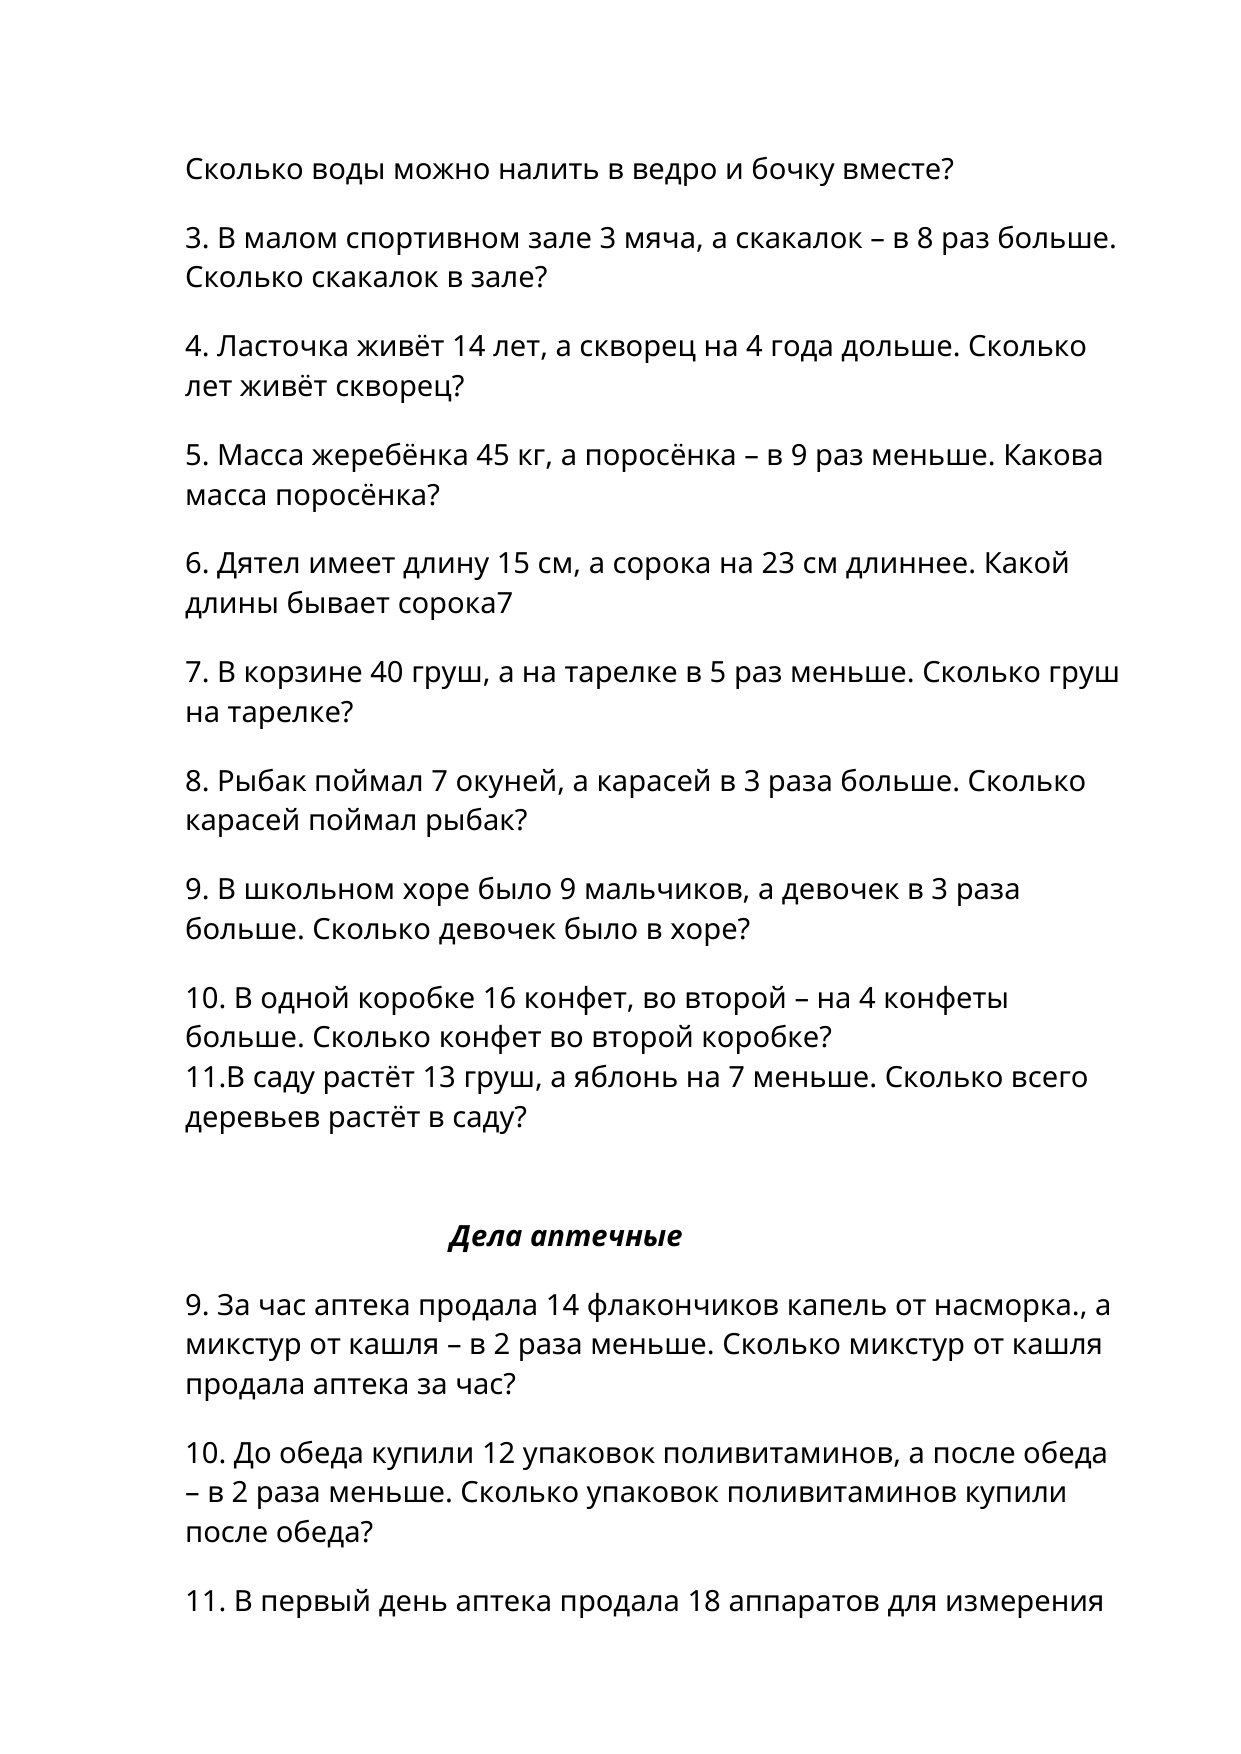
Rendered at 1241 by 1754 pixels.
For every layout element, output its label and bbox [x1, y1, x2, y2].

table_header [170, 105, 1143, 1636]
